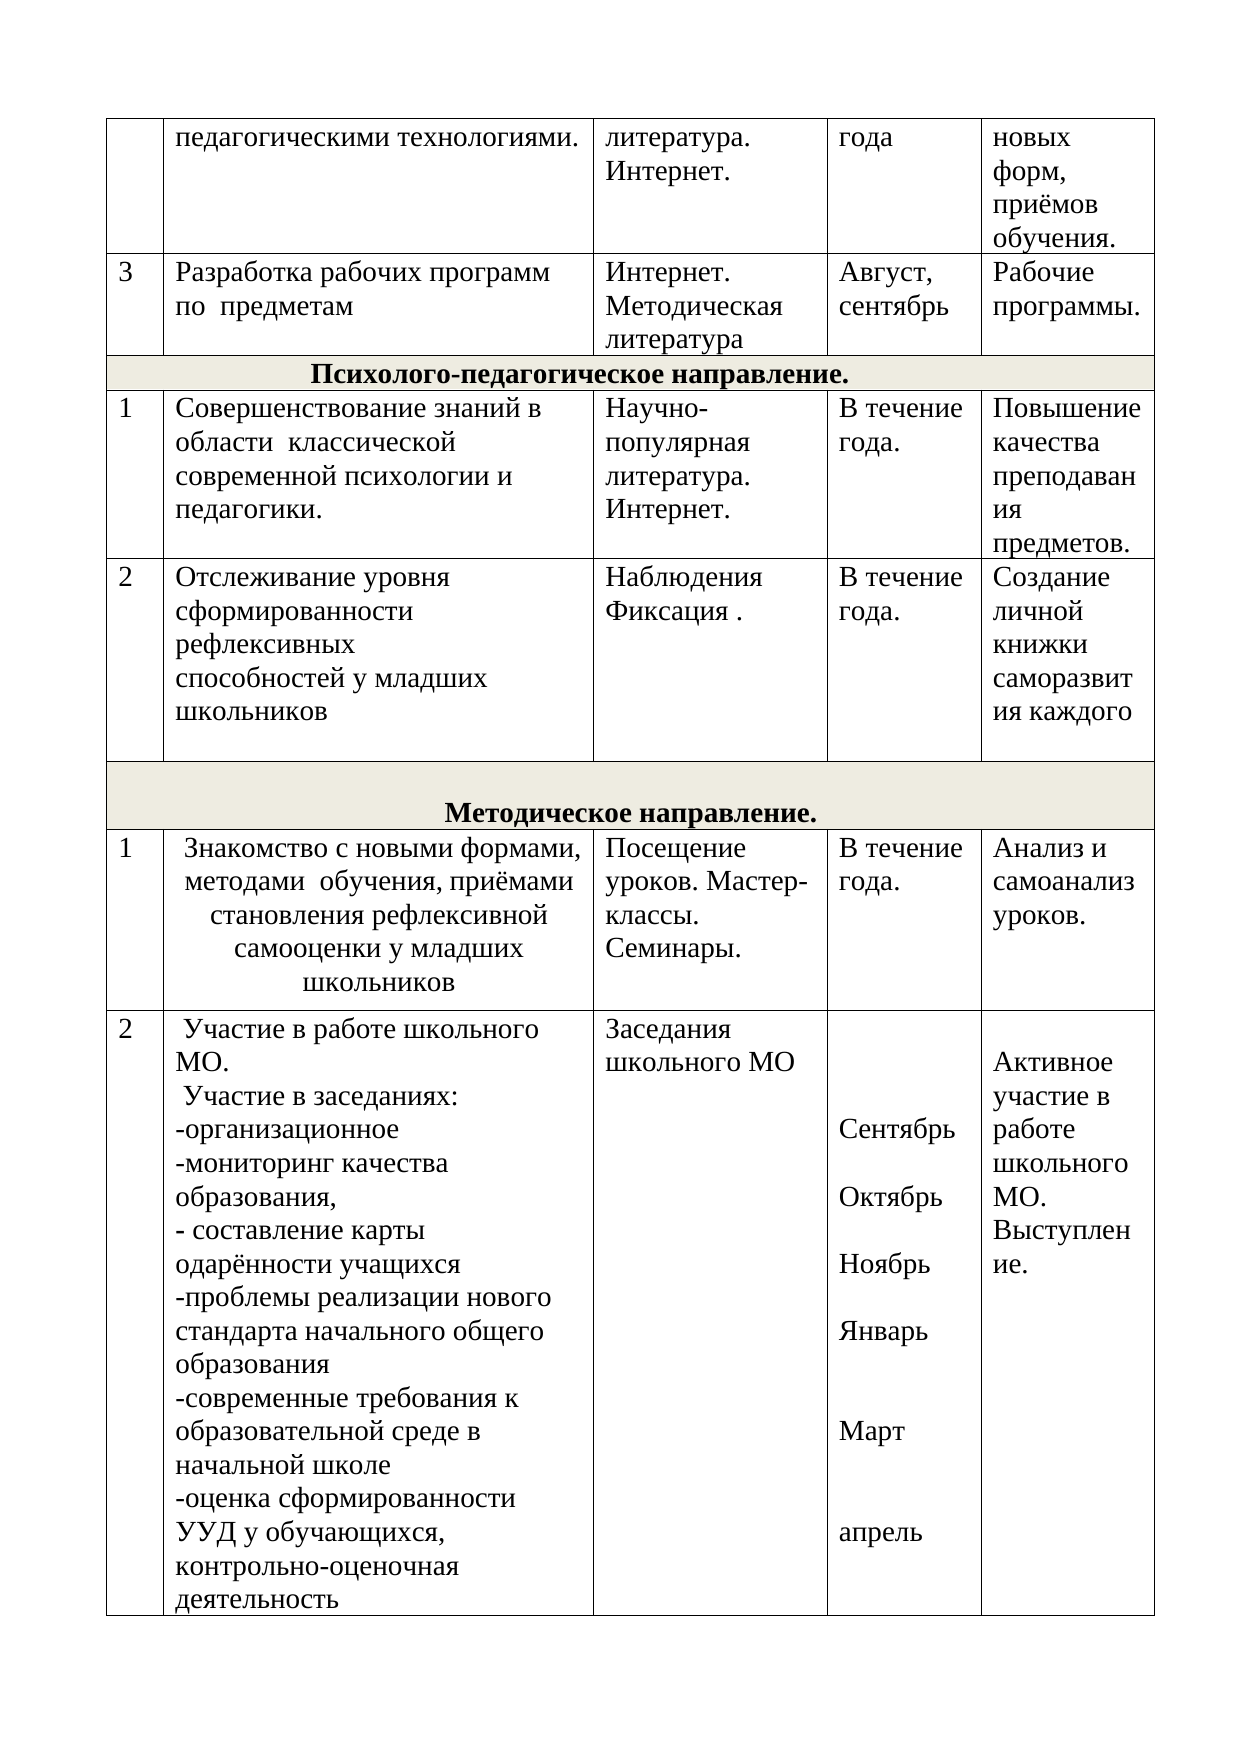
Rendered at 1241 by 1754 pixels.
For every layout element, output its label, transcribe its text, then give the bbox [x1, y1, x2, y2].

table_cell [594, 119, 827, 253]
table_cell Рабочие программы. [982, 254, 1154, 355]
table_cell Методическое направление. [107, 762, 1154, 829]
table_cell Отслеживание уровня сформированности рефлексивных способностей у младших школьников [164, 559, 593, 761]
table_cell В течение года. [828, 830, 981, 1010]
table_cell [982, 119, 1154, 253]
table_cell Создание личной книжки саморазвития каждого [982, 559, 1154, 761]
table_cell В течение года. [828, 391, 981, 558]
table_cell Научно-популярная литература. Интернет. [594, 391, 827, 558]
table_cell 3 [107, 254, 163, 355]
table_cell Повышение качества преподавания предметов. [982, 391, 1154, 558]
table_cell Интернет. Методическая литература [594, 254, 827, 355]
table_cell Знакомство с новыми формами, методами обучения, приёмами становления рефлексивной самооценки у младших школьников [164, 830, 593, 1010]
table_cell Август, сентябрь [828, 254, 981, 355]
table_cell 1 [107, 830, 163, 1010]
table_cell Посещение уроков. Мастер-классы. Семинары. [594, 830, 827, 1010]
table_cell В течение года [828, 119, 981, 253]
table_cell Совершенствование знаний в области классической современной психологии и педагогики. [164, 391, 593, 558]
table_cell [828, 1011, 981, 1615]
table_cell 1 [107, 391, 163, 558]
table_cell В течение года. [828, 559, 981, 761]
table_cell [164, 119, 593, 253]
table_cell 2 [107, 559, 163, 761]
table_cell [164, 1011, 593, 1615]
table_cell Анализ и самоанализ уроков. [982, 830, 1154, 1010]
table_cell 2 [107, 1011, 163, 1615]
table_cell 2 [107, 119, 163, 253]
table_cell Наблюдения Фиксация . [594, 559, 827, 761]
table_cell Психолого-педагогическое направление. [107, 356, 1154, 389]
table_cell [982, 1011, 1154, 1615]
table_cell Разработка рабочих программ по предметам [164, 254, 593, 355]
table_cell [594, 1011, 827, 1615]
